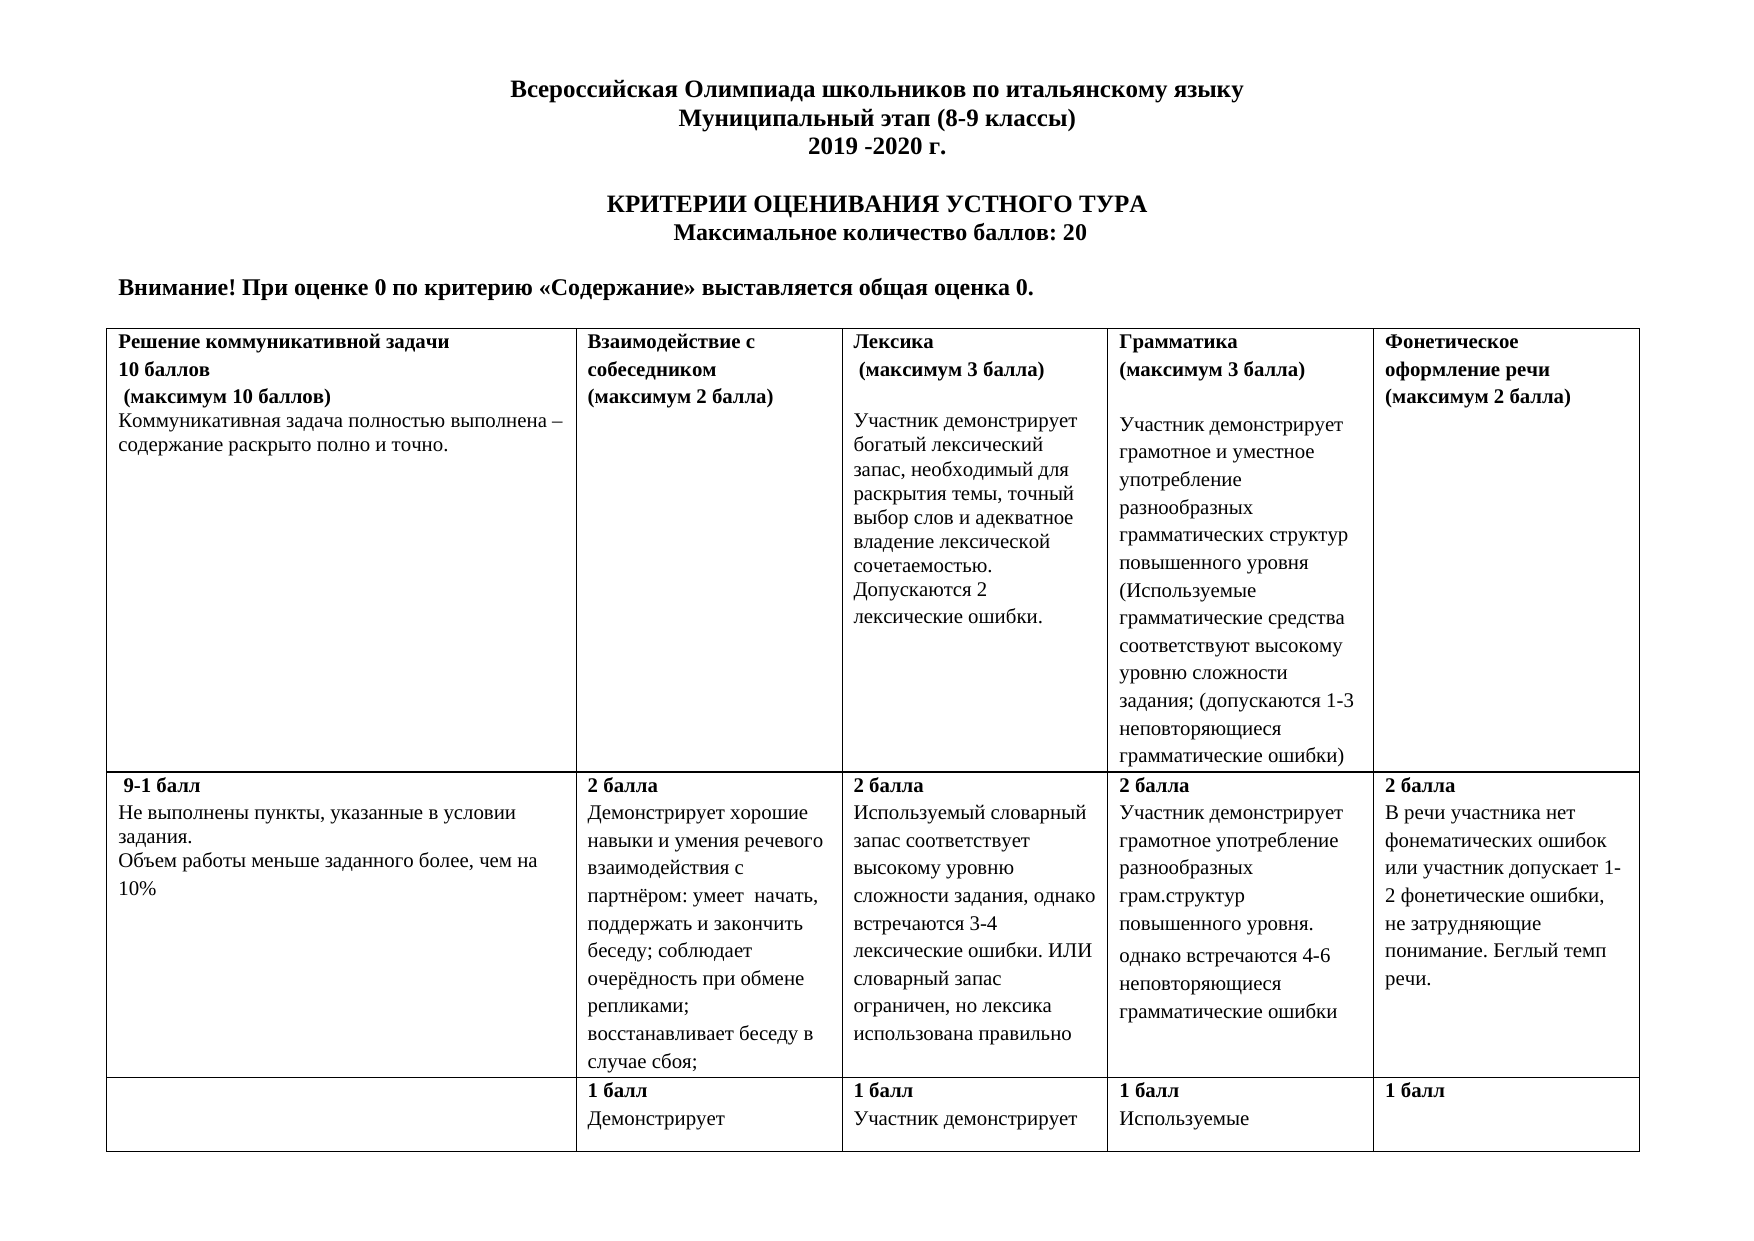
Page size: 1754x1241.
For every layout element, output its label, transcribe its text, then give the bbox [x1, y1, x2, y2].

table_cell 2 балла В речи участника нет фонематических ошибок или участник допускает 1-2 фонетические ошибки, не затрудняющие понимание. Беглый темп речи. [1374, 773, 1639, 1077]
table_cell 9-1 балл Не выполнены пункты, указанные в условии задания. Объем работы меньше заданного более, чем на 10% [107, 773, 576, 1077]
table_cell 2 балла Демонстрирует хорошие навыки и умения речевого взаимодействия с партнёром: умеет начать, поддержать и закончить беседу; соблюдает очерёдность при обмене репликами; восстанавливает беседу в случае сбоя; [577, 773, 842, 1077]
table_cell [1374, 1078, 1639, 1151]
text Муниципальный этап (8-9 классы) [118, 103, 1636, 131]
text КРИТЕРИИ ОЦЕНИВАНИЯ УСТНОГО ТУРА [118, 189, 1636, 218]
table_header Взаимодействие с собеседником (максимум 2 балла) [577, 329, 842, 771]
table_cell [577, 1078, 842, 1151]
table_header Грамматика (максимум 3 балла) Участник демонстрирует грамотное и уместное употребление разнообразных грамматических структур повышенного уровня (Используемые грамматические средства соответствуют высокому уровню сложности задания; (допускаются 1-3 неповторяющиеся грамматические ошибки) [1108, 329, 1373, 771]
text Всероссийская Олимпиада школьников по итальянскому языку [118, 74, 1636, 103]
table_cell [843, 1078, 1107, 1151]
table_header Решение коммуникативной задачи 10 баллов (максимум 10 баллов) Коммуникативная задача полностью выполнена –содержание раскрыто полно и точно. [107, 329, 576, 771]
text Внимание! При оценке 0 по критерию «Содержание» выставляется общая оценка 0. [118, 273, 1636, 300]
table_cell [107, 1078, 576, 1151]
table_header Фонетическое оформление речи (максимум 2 балла) [1374, 329, 1639, 771]
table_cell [1108, 1078, 1373, 1151]
text Максимальное количество баллов: 20 [118, 218, 1636, 245]
text 2019 -2020 г. [118, 131, 1636, 160]
table_cell 2 балла Участник демонстрирует грамотное употребление разнообразных грам.структур повышенного уровня. однако встречаются 4-6 неповторяющиеся грамматические ошибки [1108, 773, 1373, 1077]
table_cell 2 балла Используемый словарный запас соответствует высокому уровню сложности задания, однако встречаются 3-4 лексические ошибки. ИЛИ словарный запас ограничен, но лексика использована правильно [843, 773, 1107, 1077]
table_header Лексика (максимум 3 балла) Участник демонстрирует богатый лексический запас, необходимый для раскрытия темы, точный выбор слов и адекватное владение лексической сочетаемостью. Допускаются 2 лексические ошибки. [843, 329, 1107, 771]
